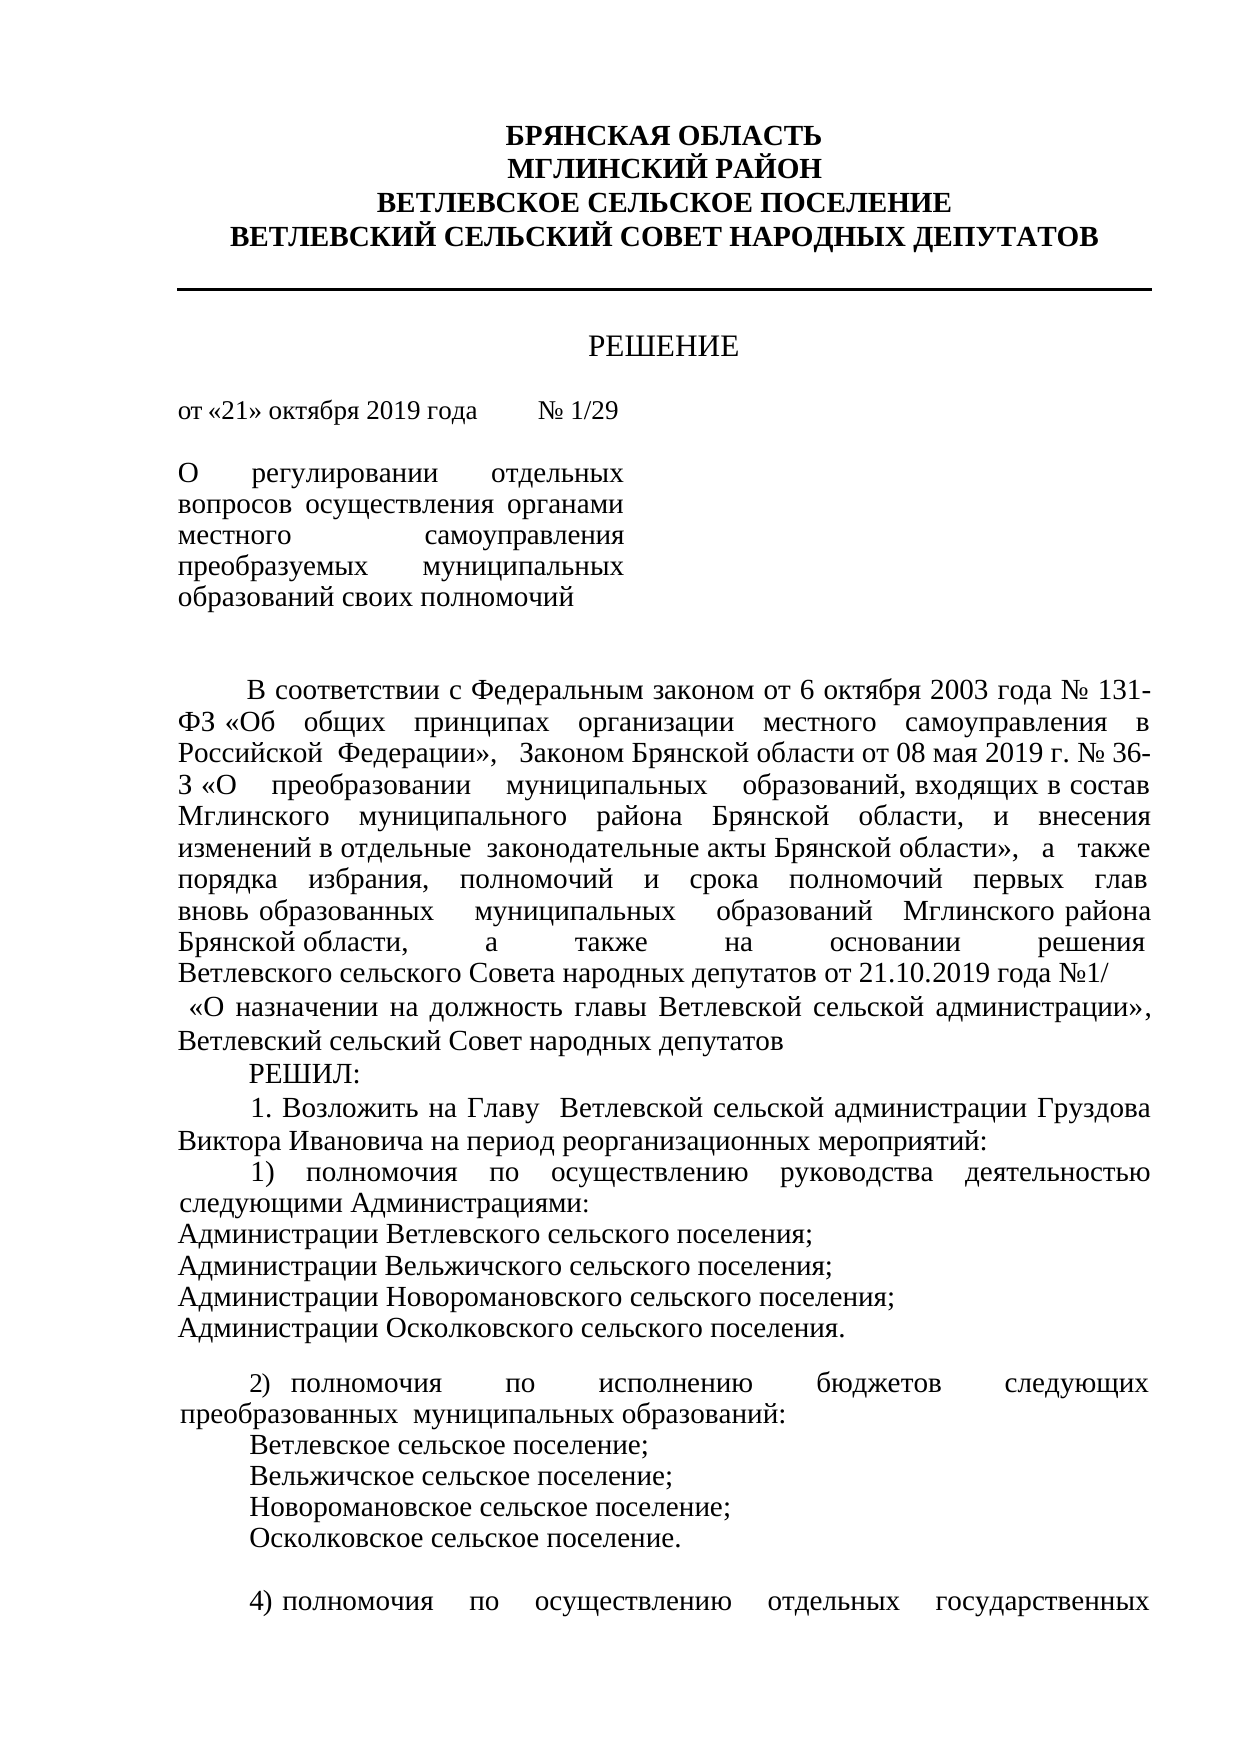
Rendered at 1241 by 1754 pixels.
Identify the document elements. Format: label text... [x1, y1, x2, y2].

text РЕШЕНИЕ [177, 327, 1150, 363]
text Администрации Осколковского сельского поселения. [177, 1312, 1152, 1343]
text Администрации Вельжичского сельского поселения; [177, 1250, 1152, 1281]
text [181, 1585, 1150, 1616]
text БРЯНСКАЯ ОБЛАСТЬ [177, 118, 1152, 152]
text ВЕТЛЕВСКИЙ СЕЛЬСКИЙ СОВЕТ НАРОДНЫХ ДЕПУТАТОВ [177, 219, 1152, 252]
text ВЕТЛЕВСКОЕ СЕЛЬСКОЕ ПОСЕЛЕНИЕ [177, 185, 1152, 219]
text Администрации Новоромановского сельского поселения; [177, 1281, 1152, 1312]
text 1) полномочия по осуществлению руководства деятельностью следующими Администрациями: [179, 1157, 1152, 1219]
text 2) полномочия по исполнению бюджетов следующих преобразованных муниципальных образований: [180, 1367, 1149, 1429]
text Осколковское сельское поселение. [180, 1522, 1149, 1553]
text В соответствии с Федеральным законом от 6 октября 2003 года № 131-ФЗ «Об общих принципах организации местного самоуправления в Российской Федерации», Законом Брянской области от 08 мая 2019 г. № 36-З «О преобразовании муниципальных образований, входящих в состав Мглинского муниципального района Брянской области, и внесения изменений в отдельные законодательные акты Брянской области», а также порядка избрания, полномочий и срока полномочий первых глав вновь образованных муниципальных образований Мглинского района Брянской области, а также на основании решения Ветлевского сельского Совета народных депутатов от 21.10.2019 года №1/ [178, 675, 1152, 989]
text 1. Возложить на Главу Ветлевской сельской администрации Груздова Виктора Ивановича на период реорганизационных мероприятий: [177, 1090, 1152, 1157]
text Ветлевское сельское поселение; [180, 1429, 1149, 1460]
text «О назначении на должность главы Ветлевской сельской администрации», Ветлевский сельский Совет народных депутатов [177, 989, 1152, 1056]
text Администрации Ветлевского сельского поселения; [177, 1219, 1152, 1250]
text от «21» октября 2019 года № 1/29 [178, 394, 1152, 425]
text О регулировании отдельных вопросов осуществления органами местного самоуправления преобразуемых муниципальных образований своих полномочий [178, 457, 624, 613]
text Вельжичское сельское поселение; [180, 1460, 1149, 1491]
text РЕШИЛ: [248, 1056, 1152, 1090]
text Новоромановское сельское поселение; [180, 1491, 1149, 1522]
text МГЛИНСКИЙ РАЙОН [177, 152, 1152, 185]
